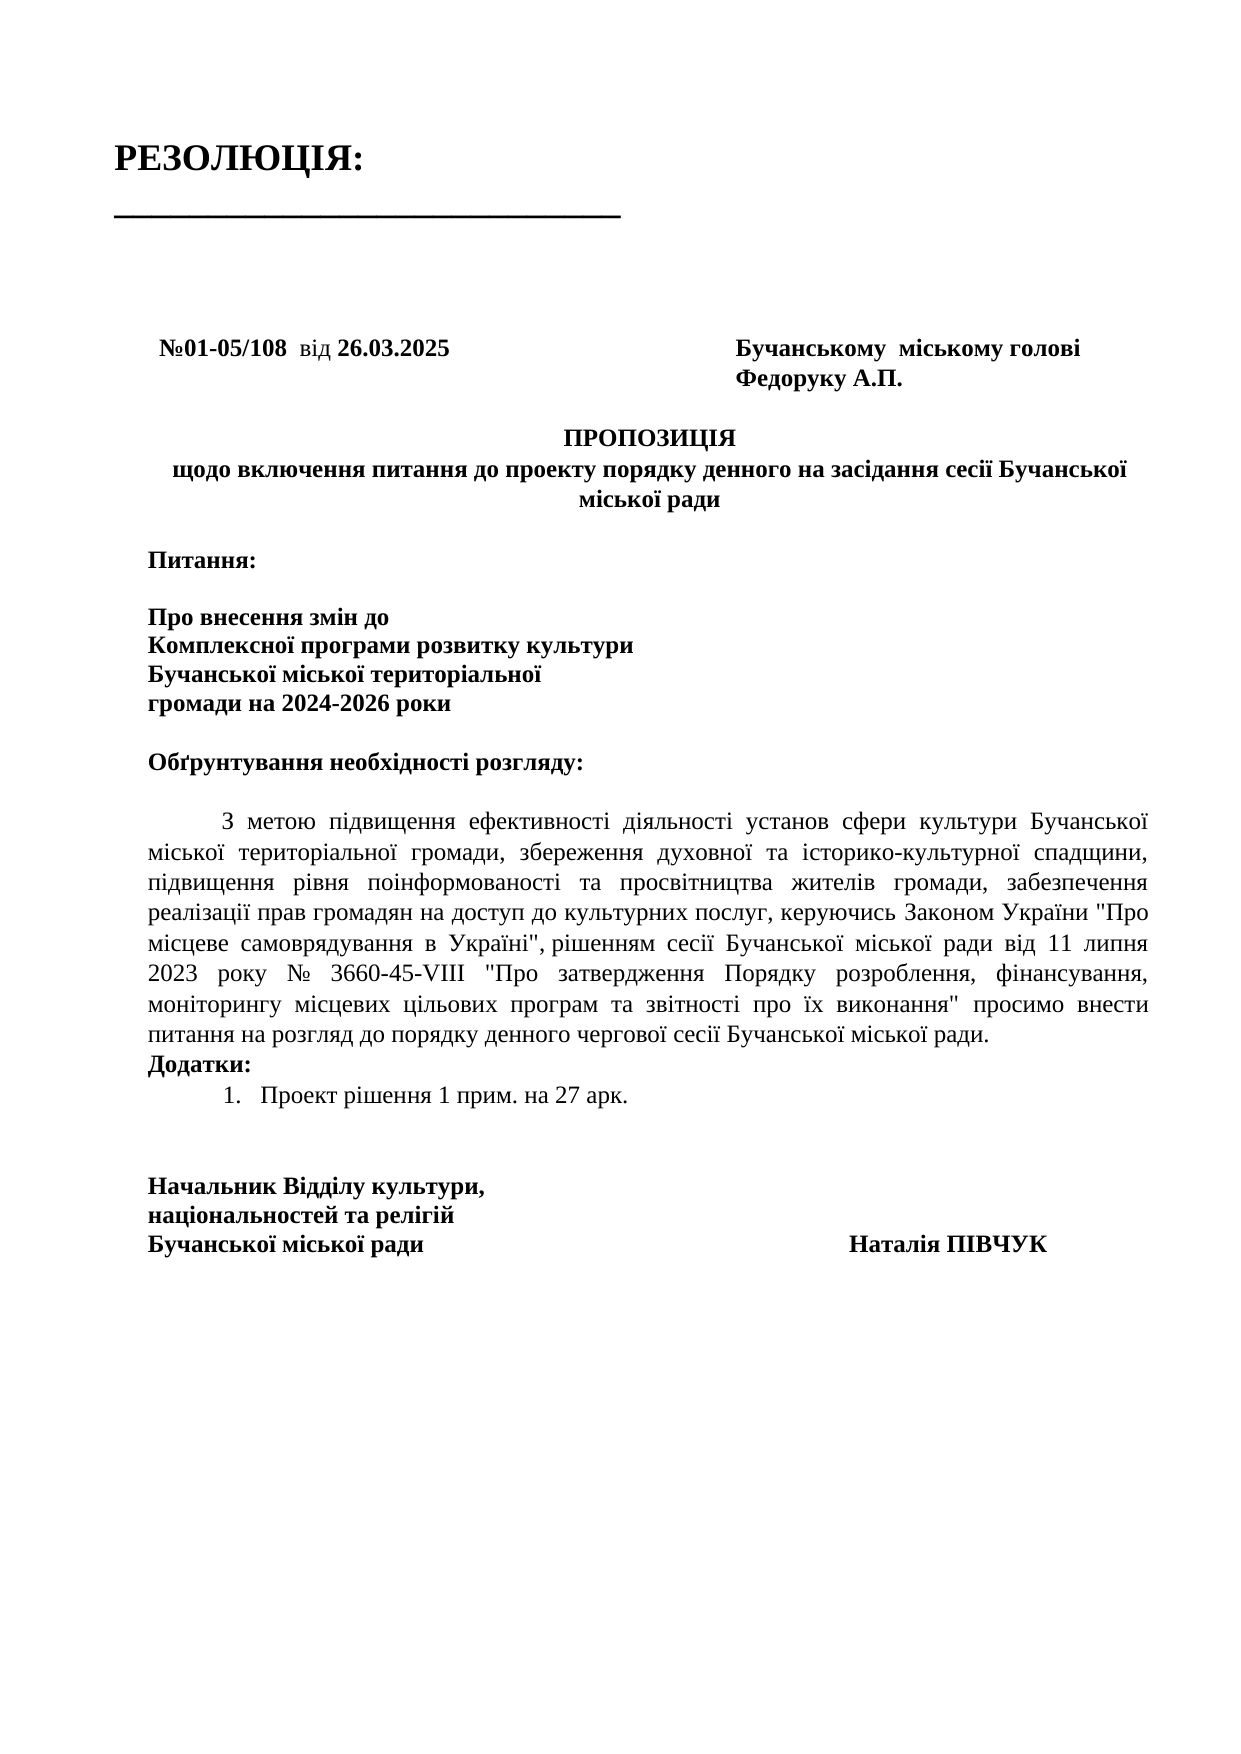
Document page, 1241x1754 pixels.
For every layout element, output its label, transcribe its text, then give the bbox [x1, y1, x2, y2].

text ПРОПОЗИЦІЯ [148, 423, 1152, 452]
text щодо включення питання до проекту порядку денного на засідання сесії Бучанської міської ради [148, 454, 1152, 513]
table_header №01-05/108 від 26.03.2025 [148, 333, 720, 393]
list Проект рішення 1 прим. на 27 арк. [223, 1080, 1149, 1109]
text Обґрунтування необхідності розгляду: [148, 747, 1149, 776]
text громади на 2024-2026 роки [148, 688, 1152, 717]
text національностей та релігій [148, 1200, 1152, 1229]
text Комплексної програми розвитку культури [148, 630, 1152, 659]
text Бучанської міської ради Наталія ПІВЧУК [148, 1229, 1152, 1257]
text Начальник Відділу культури, [148, 1171, 1152, 1200]
text Додатки: [148, 1049, 1149, 1078]
text З метою підвищення ефективності діяльності установ сфери культури Бучанської міської територіальної громади, збереження духовної та історико-культурної спадщини, підвищення рівня поінформованості та просвітництва жителів громади, забезпечення реалізації прав громадян на доступ до культурних послуг, керуючись Законом України "Про місцеве самоврядування в Україні", рішенням сесії Бучанської міської ради від 11 липня 2023 року № 3660-45-VIII "Про затвердження Порядку розроблення, фінансування, моніторингу місцевих цільових програм та звітності про їх виконання" просимо внести питання на розгляд до порядку денного чергової сесії Бучанської міської ради. [148, 806, 1149, 1048]
text Питання: [148, 545, 1149, 574]
table_header Бучанському міському голові Федоруку А.П. [720, 333, 1178, 393]
text Про внесення змін до [148, 602, 1152, 630]
text Бучанської міської територіальної [148, 659, 1152, 688]
